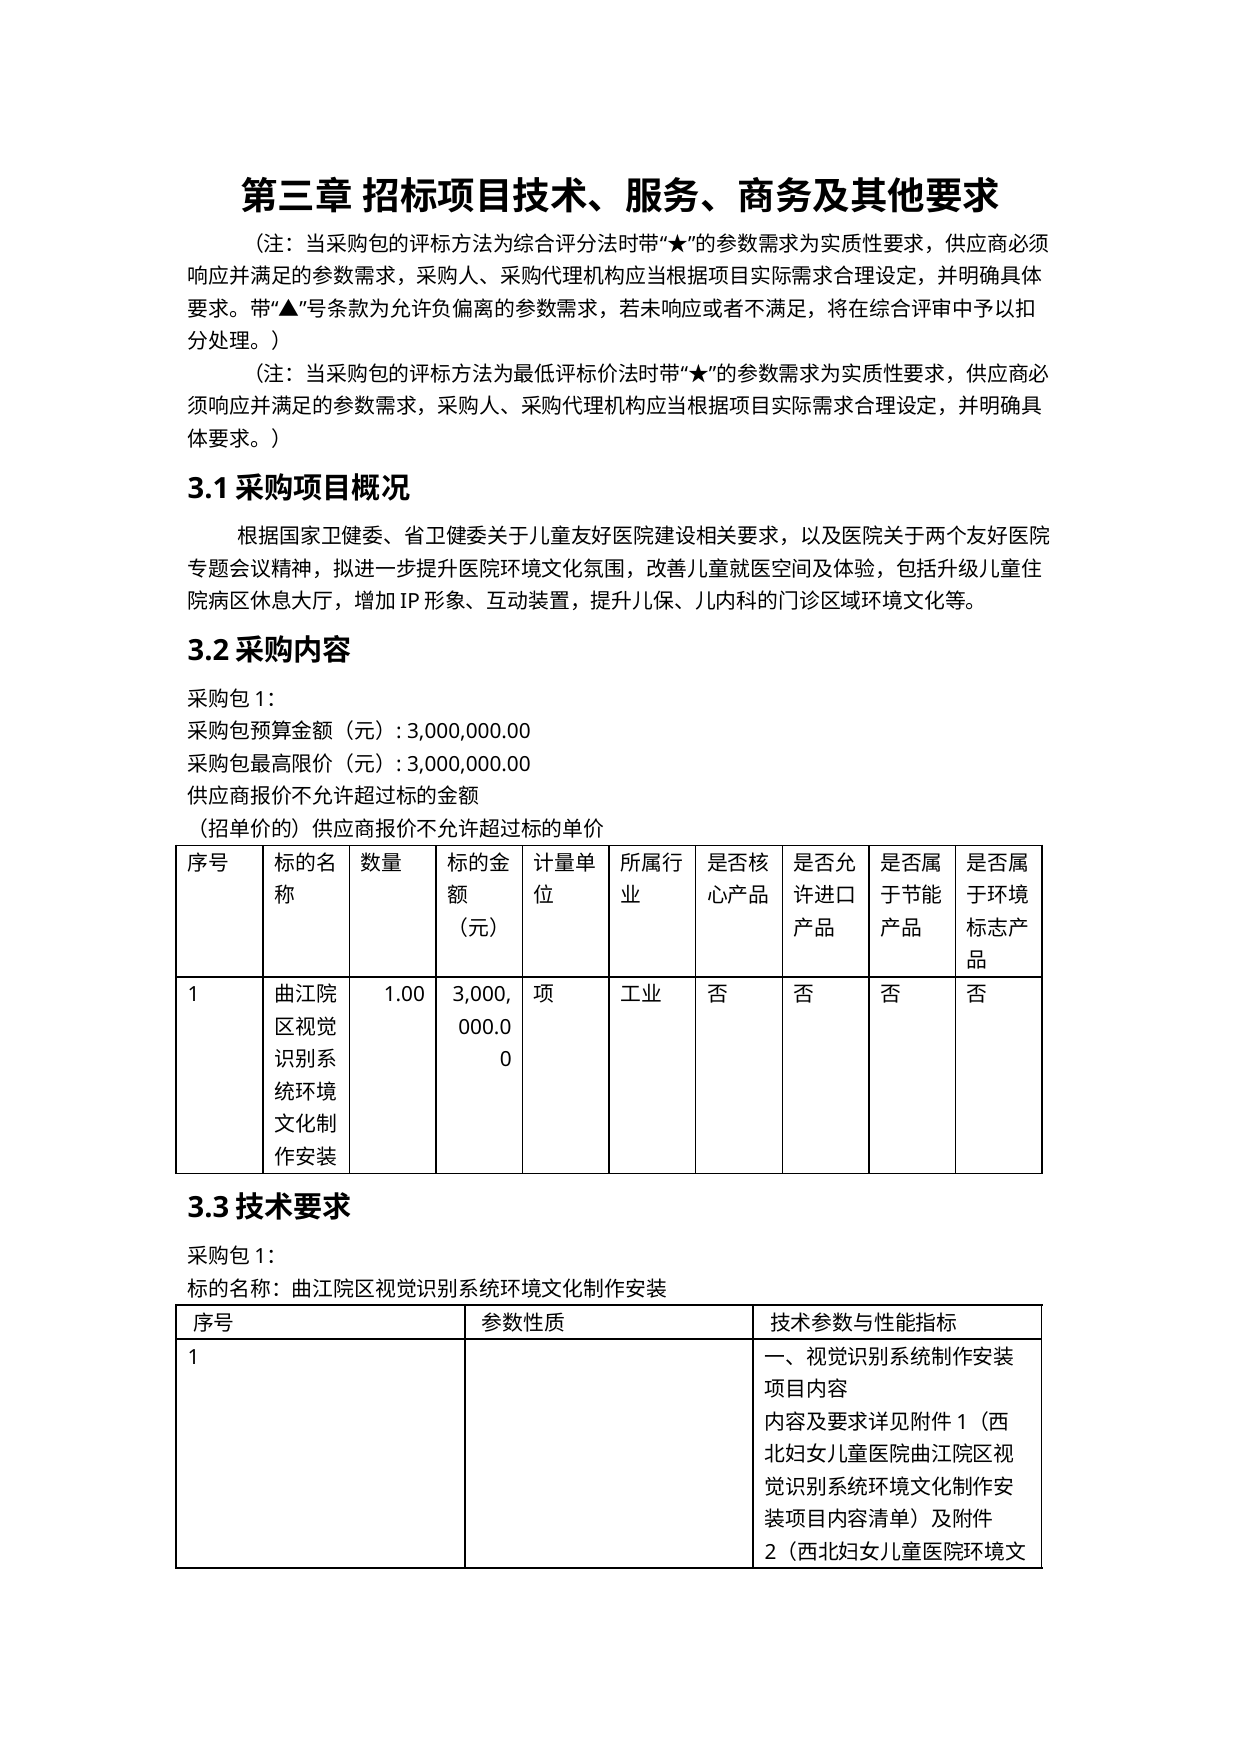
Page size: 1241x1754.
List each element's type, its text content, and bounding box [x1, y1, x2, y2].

text 第三章 招标项目技术、服务、商务及其他要求 [187, 162, 1053, 227]
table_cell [754, 1340, 1041, 1567]
text 采购包1： [187, 1239, 1053, 1272]
table_cell 否 [696, 978, 782, 1173]
table_header 是否属于环境标志产品 [956, 846, 1041, 976]
text 供应商报价不允许超过标的金额 [187, 779, 1053, 812]
table_header 参数性质 [466, 1306, 752, 1338]
table_header 序号 [177, 846, 262, 976]
table_header 是否核心产品 [696, 846, 782, 976]
table_cell 项 [523, 978, 608, 1173]
text 根据国家卫健委、省卫健委关于儿童友好医院建设相关要求，以及医院关于两个友好医院专题会议精神，拟进一步提升医院环境文化氛围，改善儿童就医空间及体验，包括升级儿童住院病区休息大厅，增加IP形象、互动装置，提升儿保、儿内科的门诊区域环境文化等。 [187, 519, 1053, 617]
table_cell 工业 [610, 978, 695, 1173]
text 3.3技术要求 [187, 1174, 1053, 1239]
table_cell 1.00 [350, 978, 435, 1173]
text 3.1采购项目概况 [187, 454, 1053, 519]
text 标的名称：曲江院区视觉识别系统环境文化制作安装 [187, 1272, 1053, 1304]
table_cell 1 [177, 1340, 464, 1567]
text （注：当采购包的评标方法为最低评标价法时带“★”的参数需求为实质性要求，供应商必须响应并满足的参数需求，采购人、采购代理机构应当根据项目实际需求合理设定，并明确具体要求。） [187, 357, 1053, 454]
table_header 数量 [350, 846, 435, 976]
table_cell 否 [870, 978, 955, 1173]
text 3.2采购内容 [187, 617, 1053, 682]
table_header 是否允许进口产品 [783, 846, 868, 976]
table_cell 否 [783, 978, 868, 1173]
table_cell [466, 1340, 752, 1567]
table_header 所属行业 [610, 846, 695, 976]
text 采购包预算金额（元）: 3,000,000.00 [187, 714, 1053, 747]
text （注：当采购包的评标方法为综合评分法时带“★”的参数需求为实质性要求，供应商必须响应并满足的参数需求，采购人、采购代理机构应当根据项目实际需求合理设定，并明确具体要求。带“▲”号条款为允许负偏离的参数需求，若未响应或者不满足，将在综合评审中予以扣分处理。） [187, 227, 1053, 357]
text （招单价的）供应商报价不允许超过标的单价 [187, 812, 1053, 844]
table_header 序号 [177, 1306, 464, 1338]
table_cell 否 [956, 978, 1041, 1173]
table_cell 3,000,000.00 [437, 978, 522, 1173]
table_header 标的名称 [264, 846, 349, 976]
table_header 标的金额 （元） [437, 846, 522, 976]
table_cell 曲江院区视觉识别系统环境文化制作安装 [264, 978, 349, 1173]
table_cell 1 [177, 978, 262, 1173]
table_header 是否属于节能产品 [870, 846, 955, 976]
table_header 技术参数与性能指标 [754, 1306, 1041, 1338]
text 采购包1： [187, 682, 1053, 714]
table_header 计量单位 [523, 846, 608, 976]
text 采购包最高限价（元）: 3,000,000.00 [187, 747, 1053, 779]
